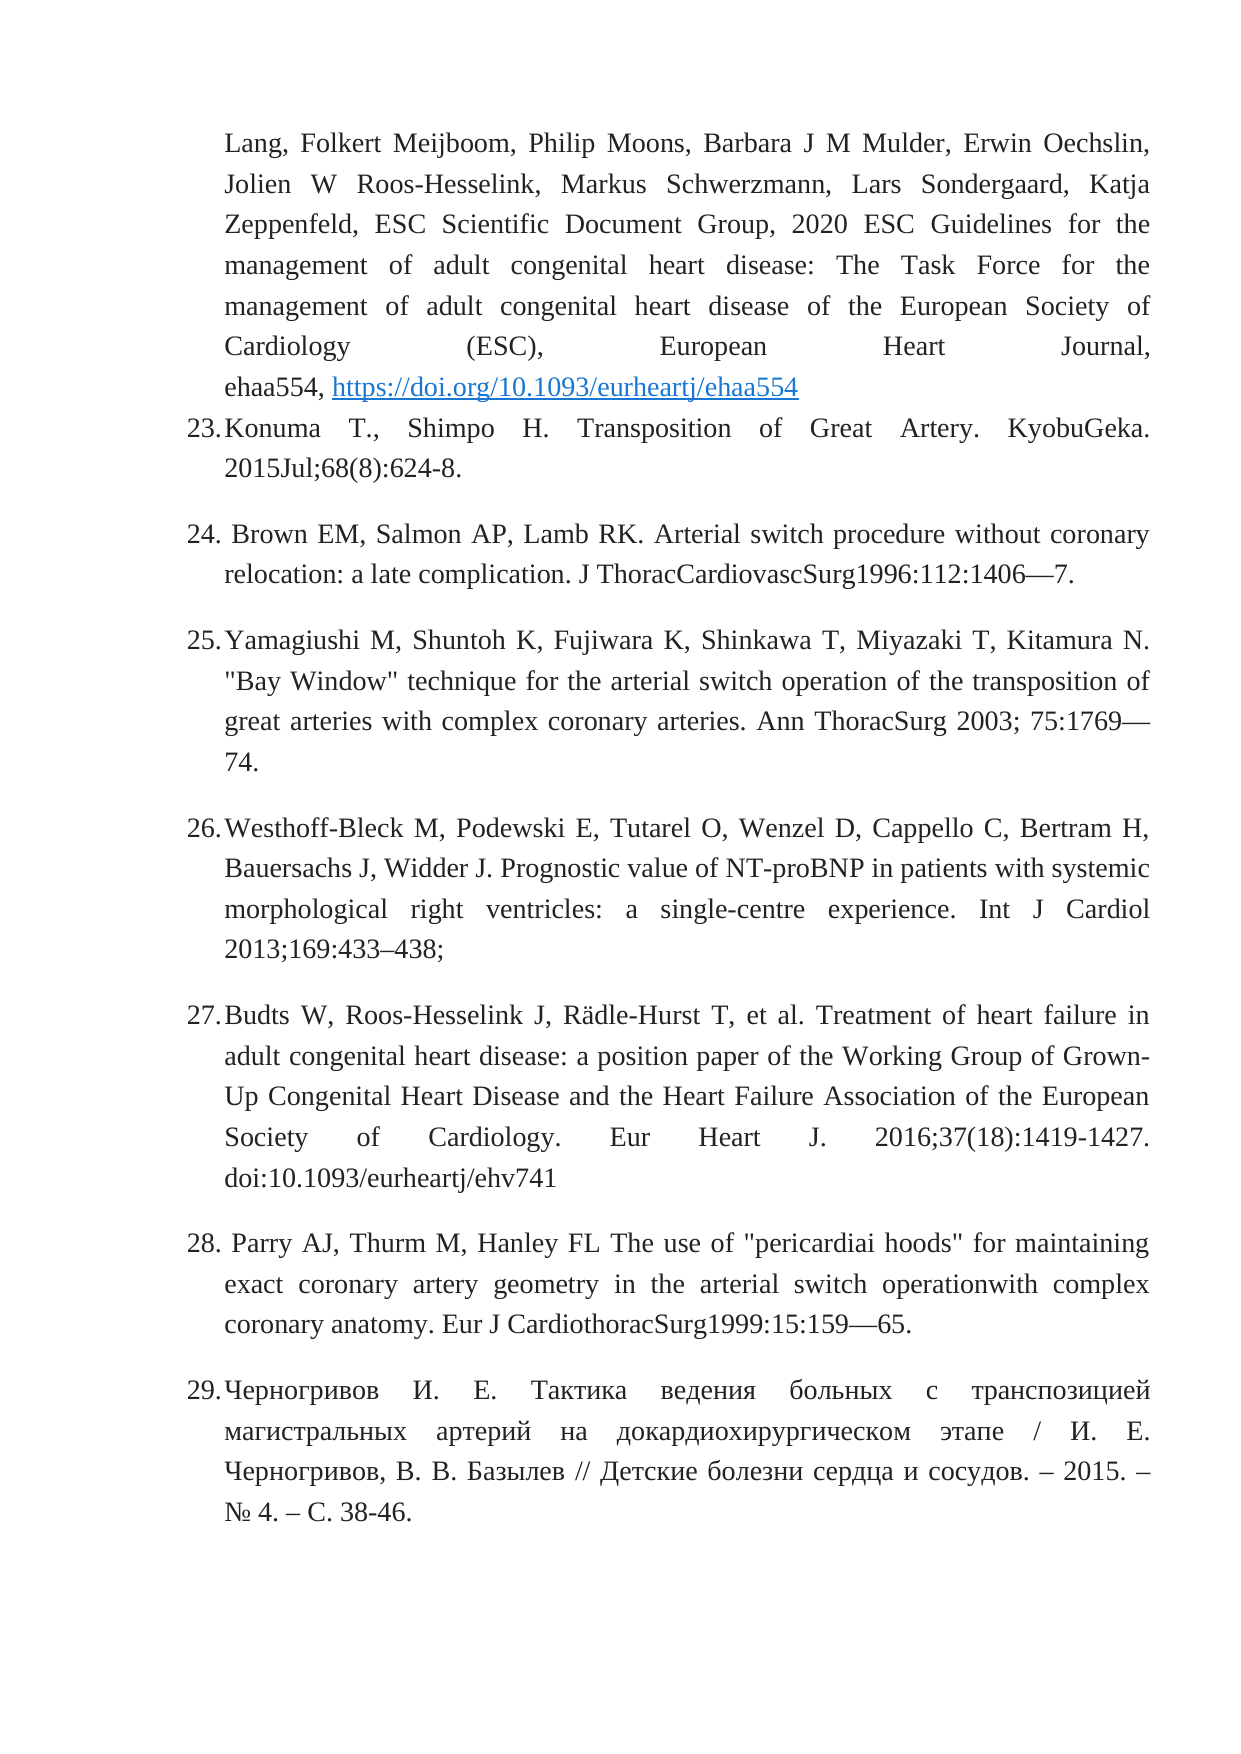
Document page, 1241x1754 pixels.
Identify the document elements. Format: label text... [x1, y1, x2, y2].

list Westhoff-Bleck M, Podewski E, Tutarel O, Wenzel D, Cappello C, Bertram H, Bauersachs J, Widder J. Prognostic value of NT-proBNP in patients with systemic morphological right ventricles: a single-centre experience. Int J Cardiol 2013;169:433–438; [187, 802, 1152, 965]
list Budts W, Roos-Hesselink J, Rädle-Hurst T, et al. Treatment of heart failure in adult congenital heart disease: a position paper of the Working Group of Grown-Up Congenital Heart Disease and the Heart Failure Association of the European Society of Cardiology. Eur Heart J. 2016;37(18):1419-1427. doi:10.1093/eurheartj/ehv741 [187, 990, 1152, 1193]
list Черногривов И. Е. Тактика ведения больных с транспозицией магистральных артерий на докардиохирургическом этапе / И. Е. Черногривов, В. В. Базылев // Детские болезни сердца и сосудов. – 2015. – № 4. – С. 38-46. [187, 1365, 1152, 1527]
list Parry AJ, Thurm M, Hanley FL The use of "pericardiai hoods" for maintaining exact coronary artery geometry in the arterial switch operationwith complex coronary anatomy. Eur J CardiothoracSurg1999:15:159—65. [187, 1218, 1152, 1340]
list Brown EM, Salmon AP, Lamb RK. Arterial switch procedure without coronary relocation: a late complication. J ThoracCardiovascSurg1996:112:1406—7. [187, 509, 1152, 590]
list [187, 118, 1152, 402]
list Konuma T., Shimpo H. Transposition of Great Artery. KyobuGeka. 2015Jul;68(8):624-8. [187, 402, 1152, 484]
list Yamagiushi M, Shuntoh K, Fujiwara K, Shinkawa T, Miyazaki T, Kitamura N. "Bay Window" technique for the arterial switch operation of the transposition of great arteries with complex coronary arteries. Ann ThoracSurg 2003; 75:1769—74. [187, 615, 1152, 777]
